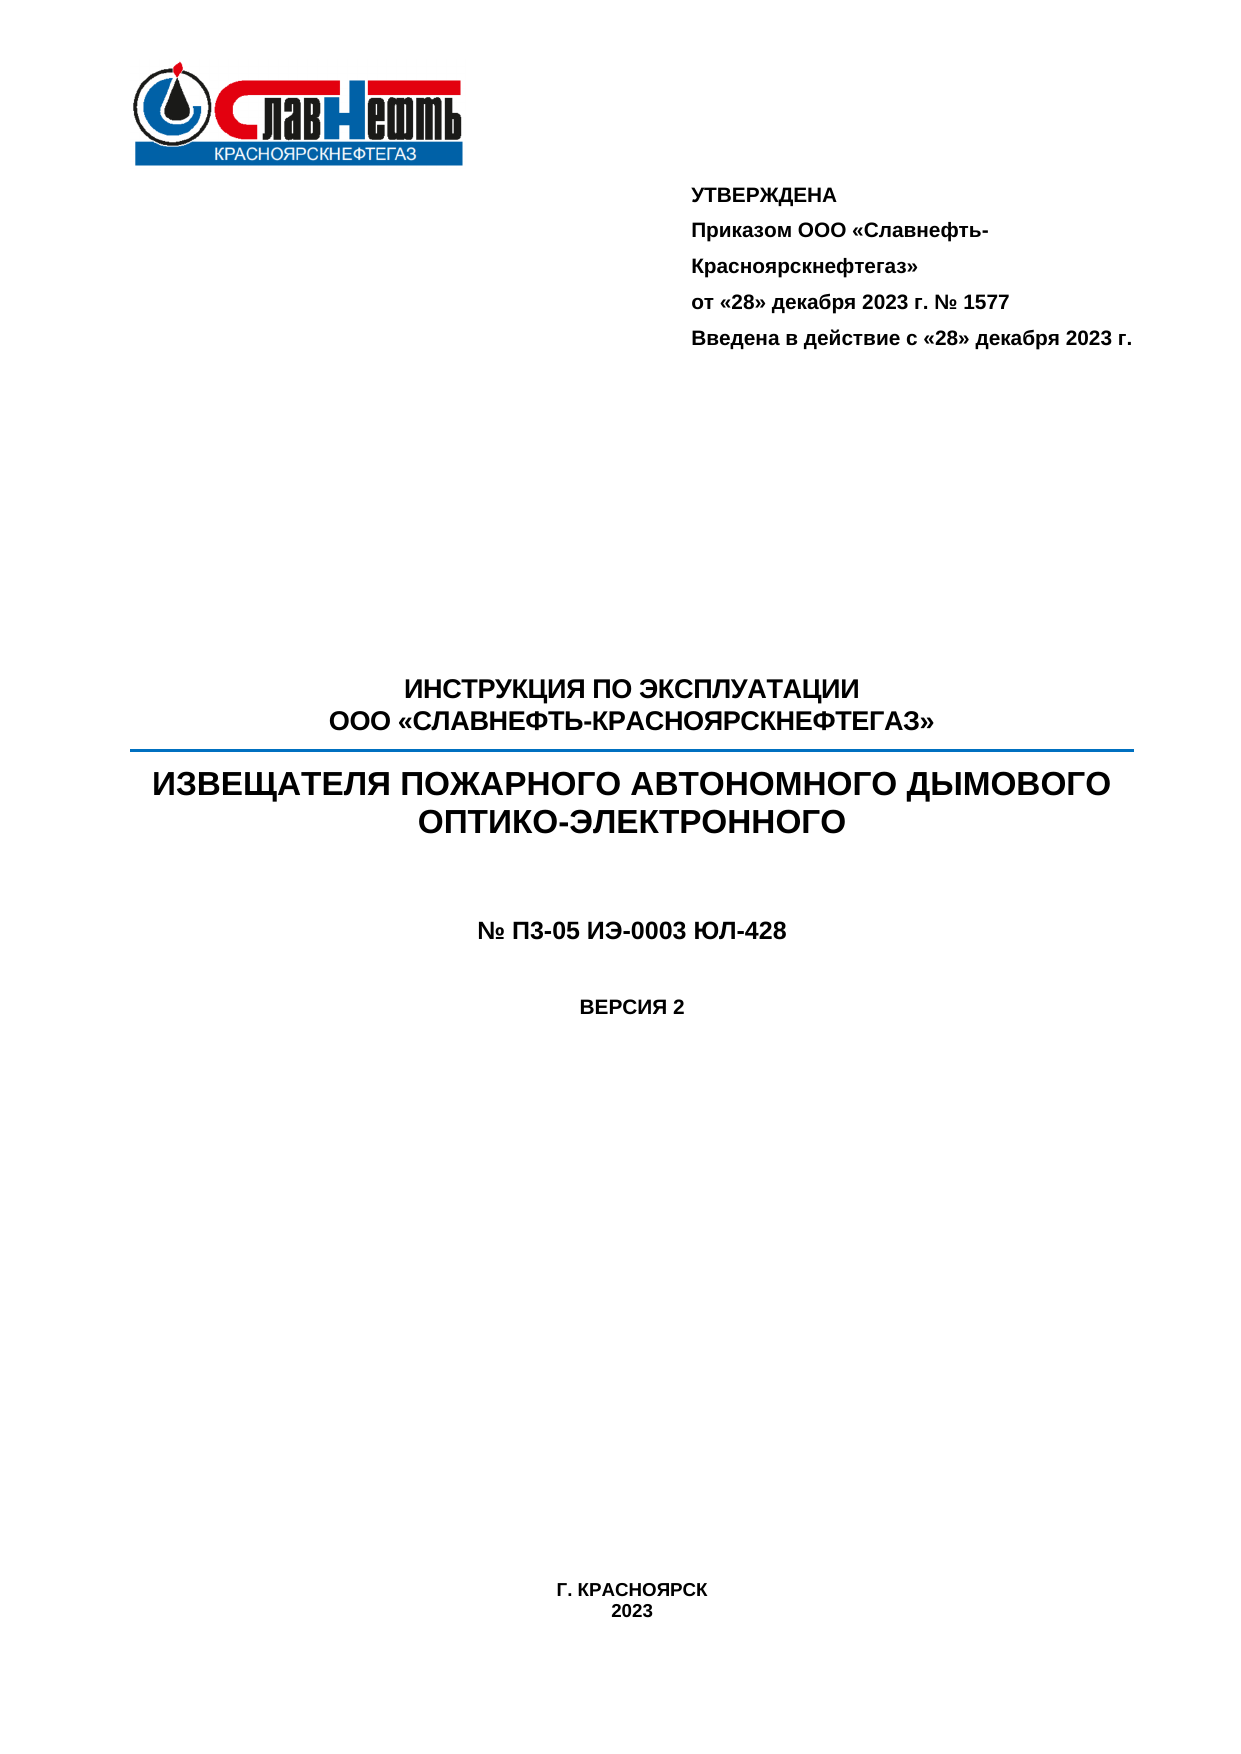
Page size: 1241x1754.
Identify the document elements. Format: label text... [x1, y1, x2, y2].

text Г. КРАСНОЯРСК [130, 1579, 1134, 1600]
text УТВЕРЖДЕНА [691, 182, 1134, 206]
text от «28» декабря 2023 г. № 1577 [691, 290, 1134, 314]
text 2023 [130, 1600, 1134, 1622]
table_cell № П3-05 ИЭ-0003 ЮЛ-428 [130, 916, 1134, 995]
table_header ИНСТРУКЦИЯ ПО ЭКСПЛУАТАЦИИ ООО «СЛАВНЕФТЬ-КРАСНОЯРСКНЕФТЕГАЗ» [130, 674, 1134, 748]
text Введена в действие с «28» декабря 2023 г. [691, 326, 1134, 350]
text Приказом ООО «Славнефть-Красноярскнефтегаз» [691, 218, 1134, 278]
table_cell ВЕРСИЯ 2 [130, 995, 1134, 1019]
table_cell ИЗВЕЩАТЕЛЯ ПОЖАРНОГО АВТОНОМНОГО ДЫМОВОГО ОПТИКО-ЭЛЕКТРОННОГО [130, 752, 1134, 916]
